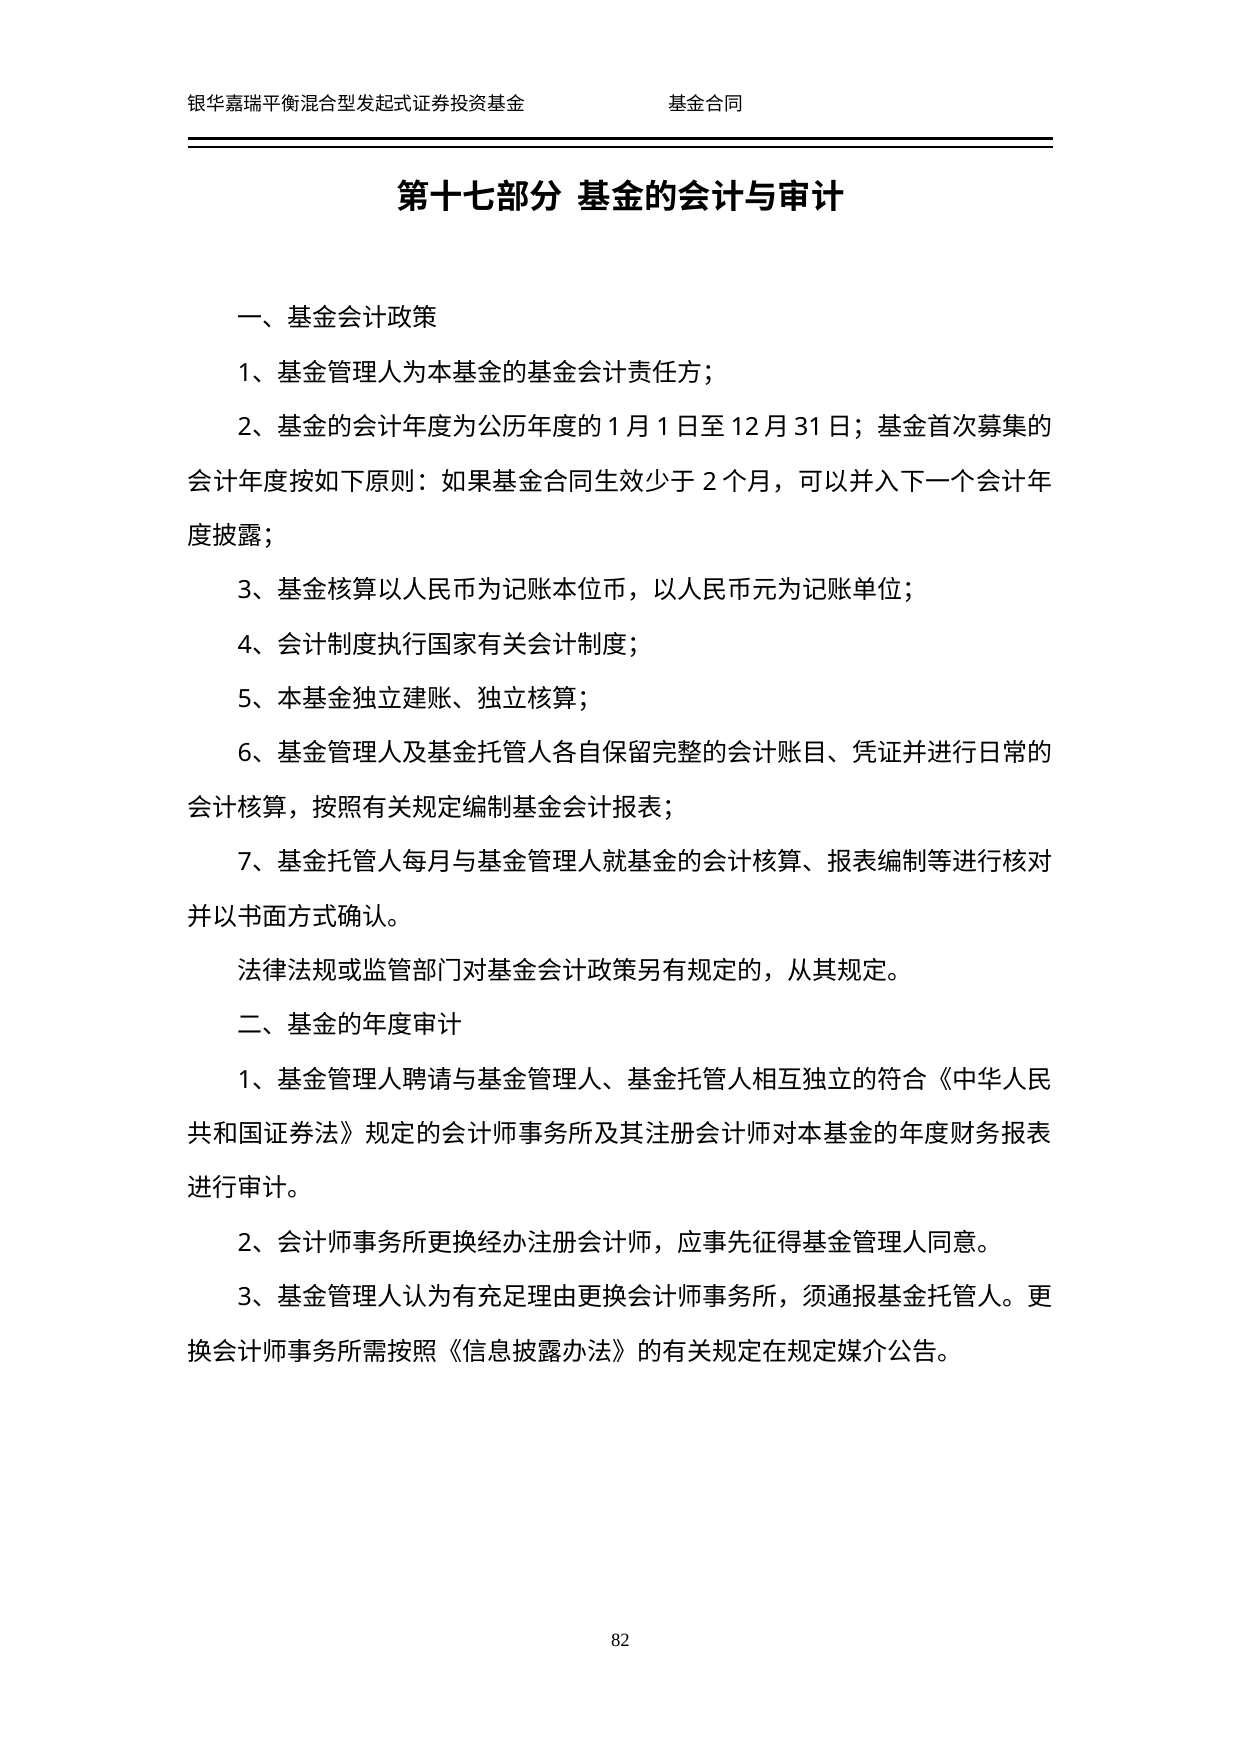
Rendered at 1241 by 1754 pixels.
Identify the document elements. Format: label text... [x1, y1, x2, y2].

text 3、基金核算以人民币为记账本位币，以人民币元为记账单位； [187, 570, 1053, 606]
text 1、基金管理人为本基金的基金会计责任方； [187, 352, 1053, 388]
subtitle 第十七部分 基金的会计与审计 [187, 162, 1053, 227]
text 1、基金管理人聘请与基金管理人、基金托管人相互独立的符合《中华人民共和国证券法》规定的会计师事务所及其注册会计师对本基金的年度财务报表进行审计。 [187, 1059, 1053, 1204]
text 二、基金的年度审计 [187, 1005, 1053, 1041]
text 2、基金的会计年度为公历年度的1月1日至12月31日；基金首次募集的会计年度按如下原则：如果基金合同生效少于2个月，可以并入下一个会计年度披露； [187, 407, 1053, 552]
text 5、本基金独立建账、独立核算； [187, 678, 1053, 715]
text 6、基金管理人及基金托管人各自保留完整的会计账目、凭证并进行日常的会计核算，按照有关规定编制基金会计报表； [187, 733, 1053, 823]
text 4、会计制度执行国家有关会计制度； [187, 624, 1053, 660]
text 7、基金托管人每月与基金管理人就基金的会计核算、报表编制等进行核对并以书面方式确认。 [187, 842, 1053, 932]
text 法律法规或监管部门对基金会计政策另有规定的，从其规定。 [187, 950, 1053, 987]
text 3、基金管理人认为有充足理由更换会计师事务所，须通报基金托管人。更换会计师事务所需按照《信息披露办法》的有关规定在规定媒介公告。 [187, 1277, 1053, 1367]
text 2、会计师事务所更换经办注册会计师，应事先征得基金管理人同意。 [187, 1222, 1053, 1258]
text 一、基金会计政策 [187, 298, 1053, 334]
